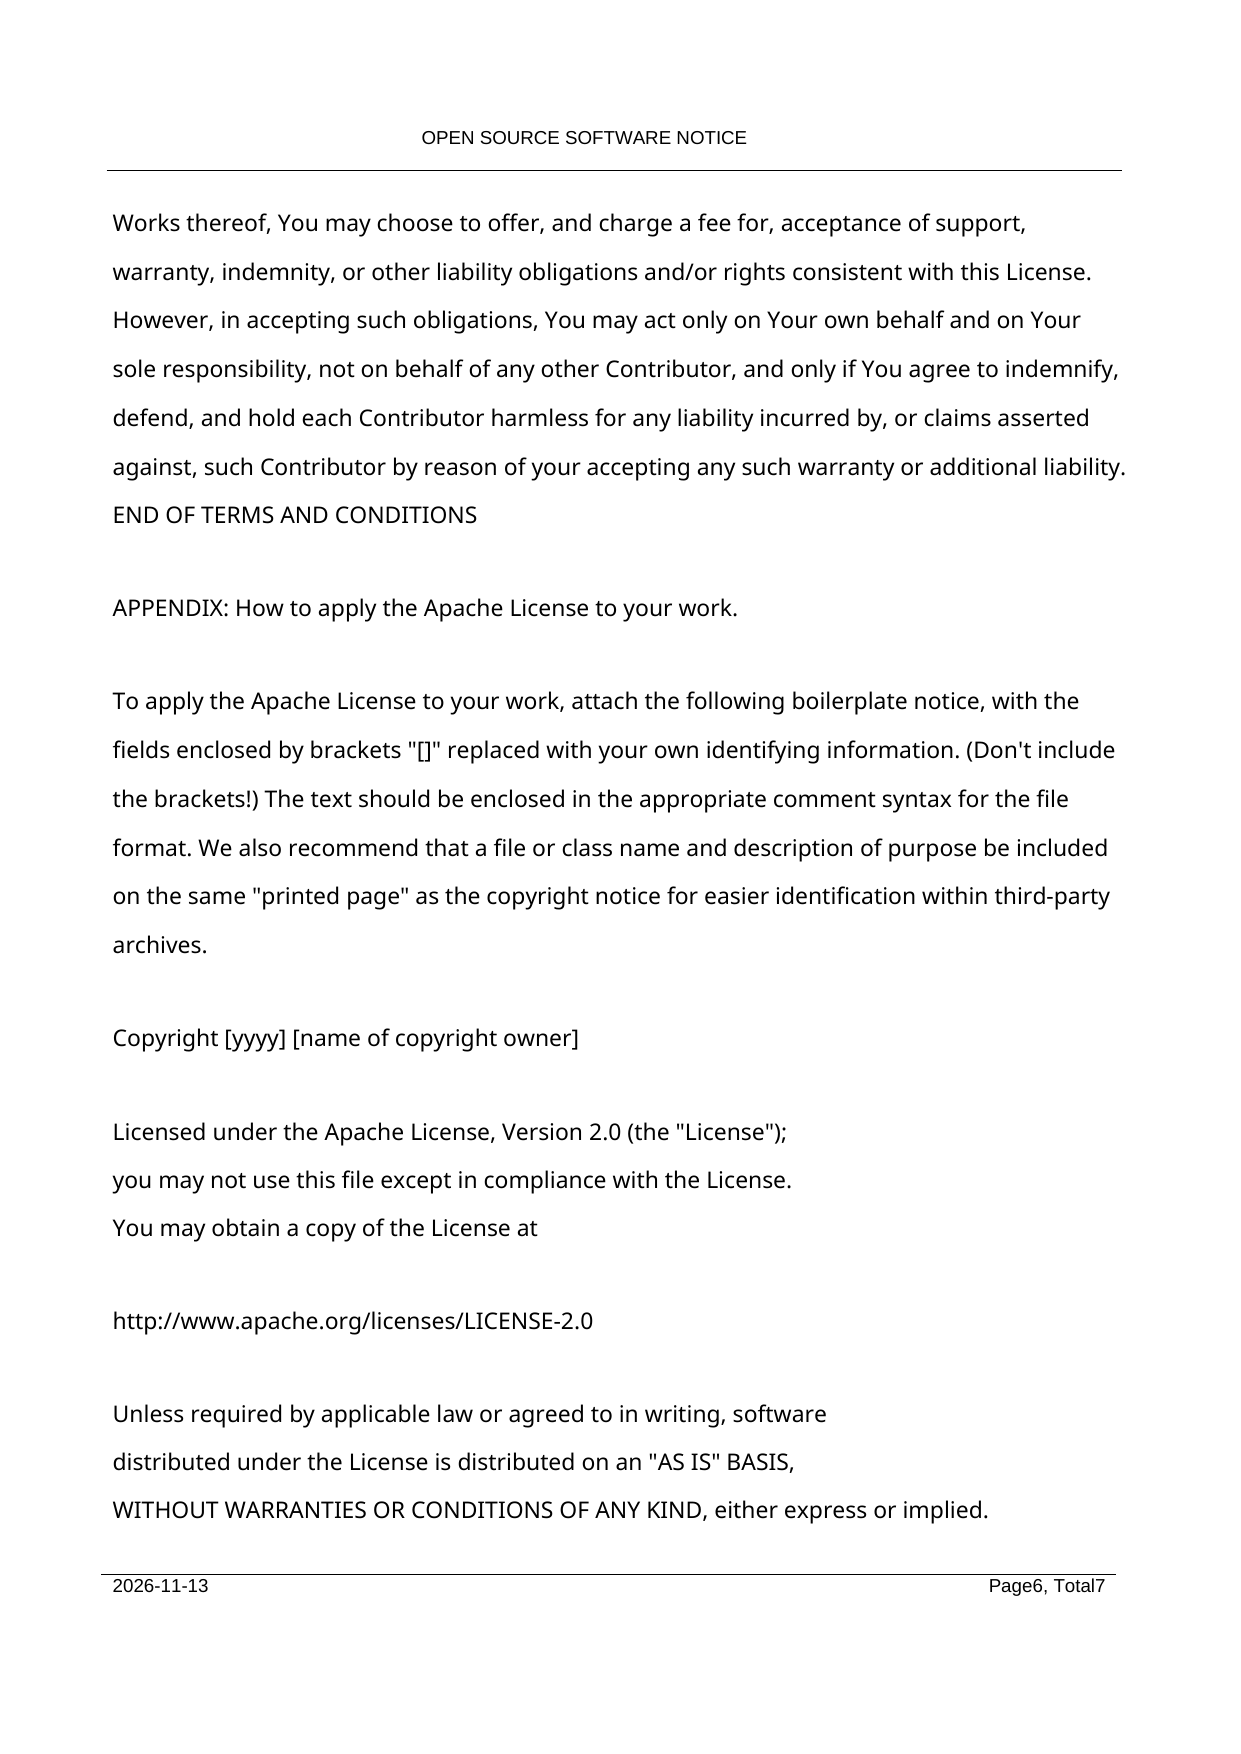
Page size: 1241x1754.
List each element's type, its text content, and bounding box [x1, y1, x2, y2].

text END OF TERMS AND CONDITIONS [112, 498, 1128, 531]
text you may not use this file except in compliance with the License. [112, 1163, 1128, 1196]
text You may obtain a copy of the License at [112, 1211, 1128, 1244]
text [112, 206, 1128, 483]
text Licensed under the Apache License, Version 2.0 (the "License"); [112, 1115, 1128, 1147]
text Copyright [yyyy] [name of copyright owner] [112, 1022, 1128, 1054]
text APPENDIX: How to apply the Apache License to your work. [112, 591, 1128, 624]
text http://www.apache.org/licenses/LICENSE-2.0 [112, 1304, 1128, 1337]
text Unless required by applicable law or agreed to in writing, software [112, 1398, 1128, 1430]
text WITHOUT WARRANTIES OR CONDITIONS OF ANY KIND, either express or implied. [112, 1494, 1128, 1526]
text To apply the Apache License to your work, attach the following boilerplate notice, with the fields enclosed by brackets "[]" replaced with your own identifying information. (Don't include the brackets!) The text should be enclosed in the appropriate comment syntax for the file format. We also recommend that a file or class name and description of purpose be included on the same "printed page" as the copyright notice for easier identification within third-party archives. [112, 685, 1128, 961]
text distributed under the License is distributed on an "AS IS" BASIS, [112, 1446, 1128, 1478]
